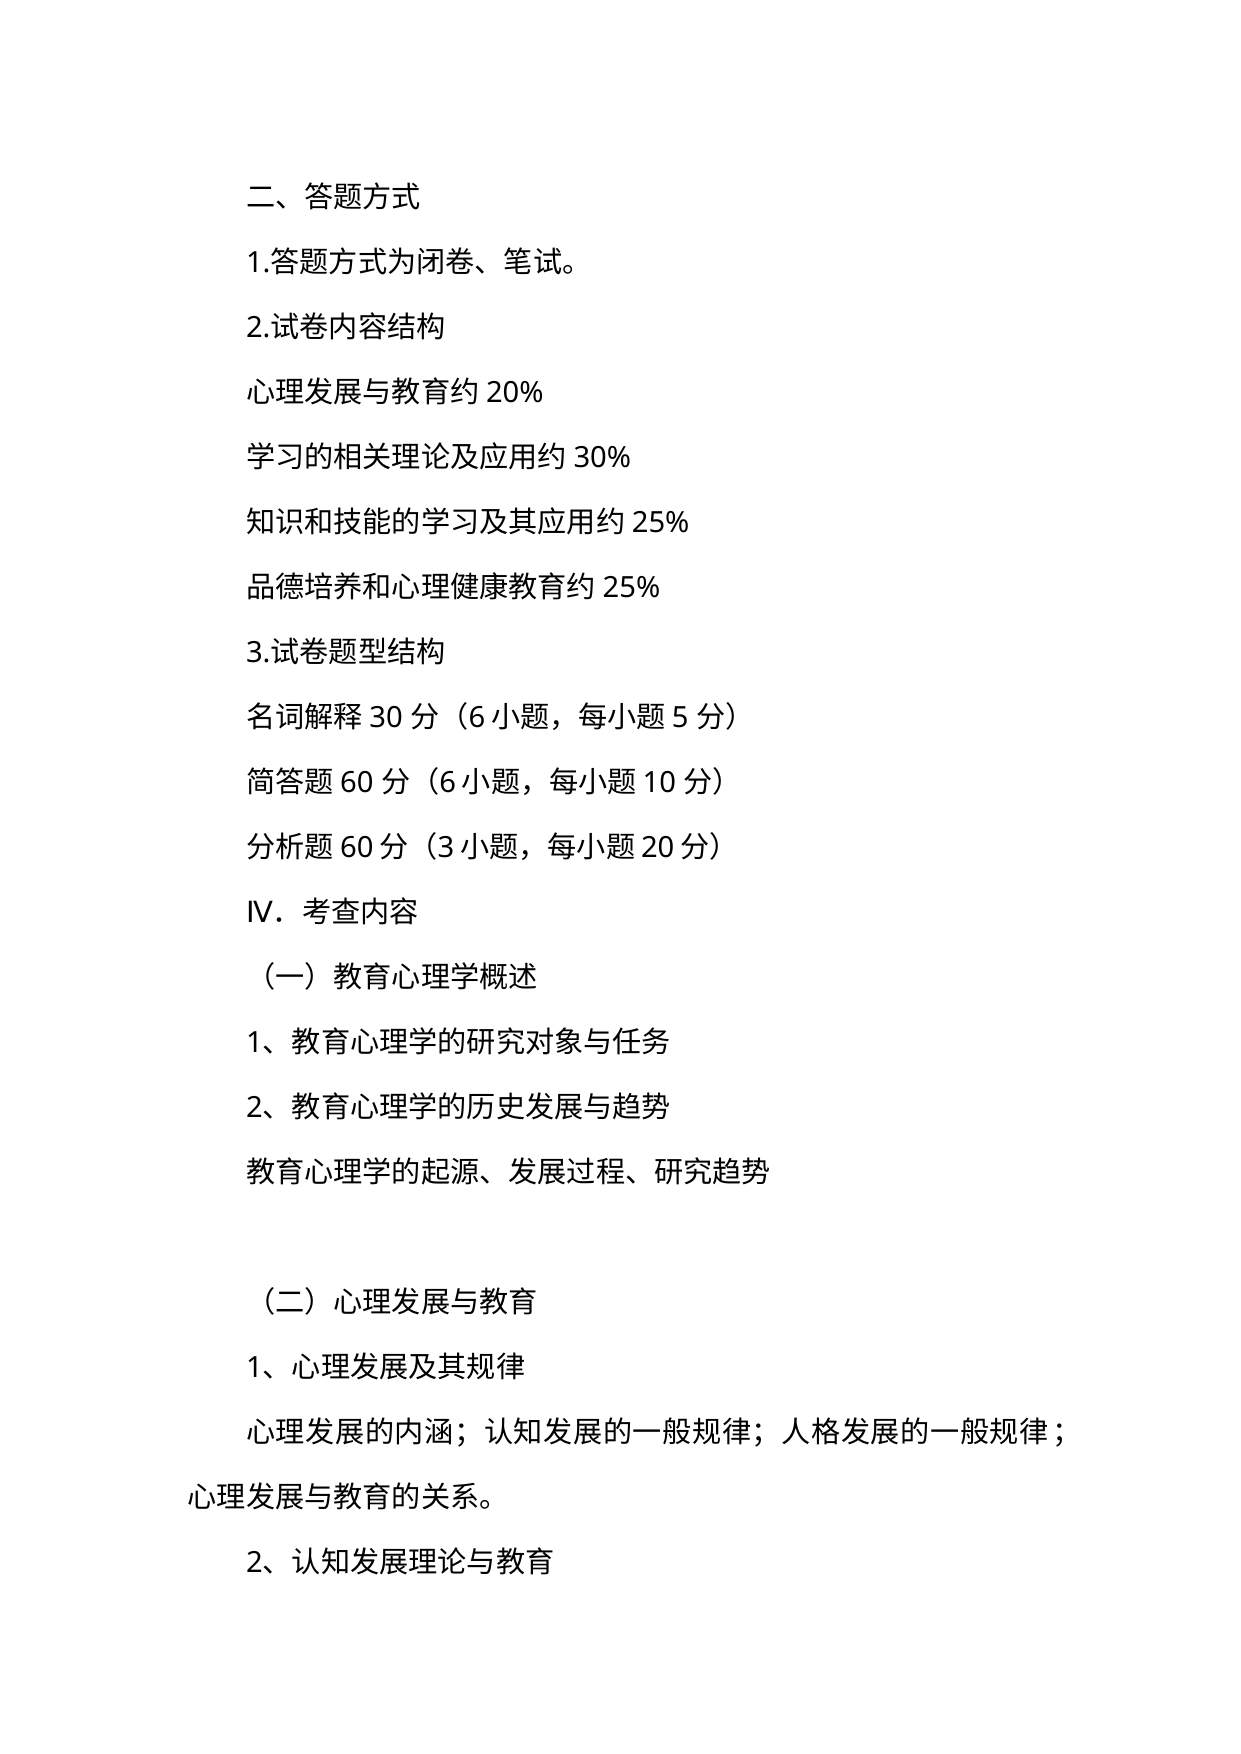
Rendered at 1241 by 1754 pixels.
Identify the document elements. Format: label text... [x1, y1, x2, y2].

text 教育心理学的起源、发展过程、研究趋势 [187, 1137, 1053, 1202]
text 品德培养和心理健康教育约 25% [187, 552, 1053, 617]
text 1.答题方式为闭卷、笔试。 [187, 227, 1053, 292]
text 2.试卷内容结构 [187, 292, 1053, 357]
text 知识和技能的学习及其应用约 25% [187, 487, 1053, 552]
text （二）心理发展与教育 [187, 1267, 1053, 1332]
text 分析题 60分（3小题，每小题20分） [187, 812, 1053, 877]
text 简答题 60 分（6小题，每小题10 分） [187, 747, 1053, 812]
text 二、答题方式 [231, 162, 1053, 227]
text 名词解释 30 分（6小题，每小题5 分） [187, 682, 1053, 747]
text 1、教育心理学的研究对象与任务 [187, 1007, 1053, 1072]
text 2、认知发展理论与教育 [187, 1527, 1053, 1592]
text 1、心理发展及其规律 [187, 1332, 1053, 1397]
text （一）教育心理学概述 [187, 942, 1053, 1007]
text 心理发展与教育约 20% [187, 357, 1053, 422]
text 心理发展的内涵；认知发展的一般规律；人格发展的一般规律；心理发展与教育的关系。 [187, 1397, 1053, 1527]
text 2、教育心理学的历史发展与趋势 [187, 1072, 1053, 1137]
text 3.试卷题型结构 [187, 617, 1053, 682]
text Ⅳ．考查内容 [187, 877, 1053, 942]
text 学习的相关理论及应用约 30% [187, 422, 1053, 487]
